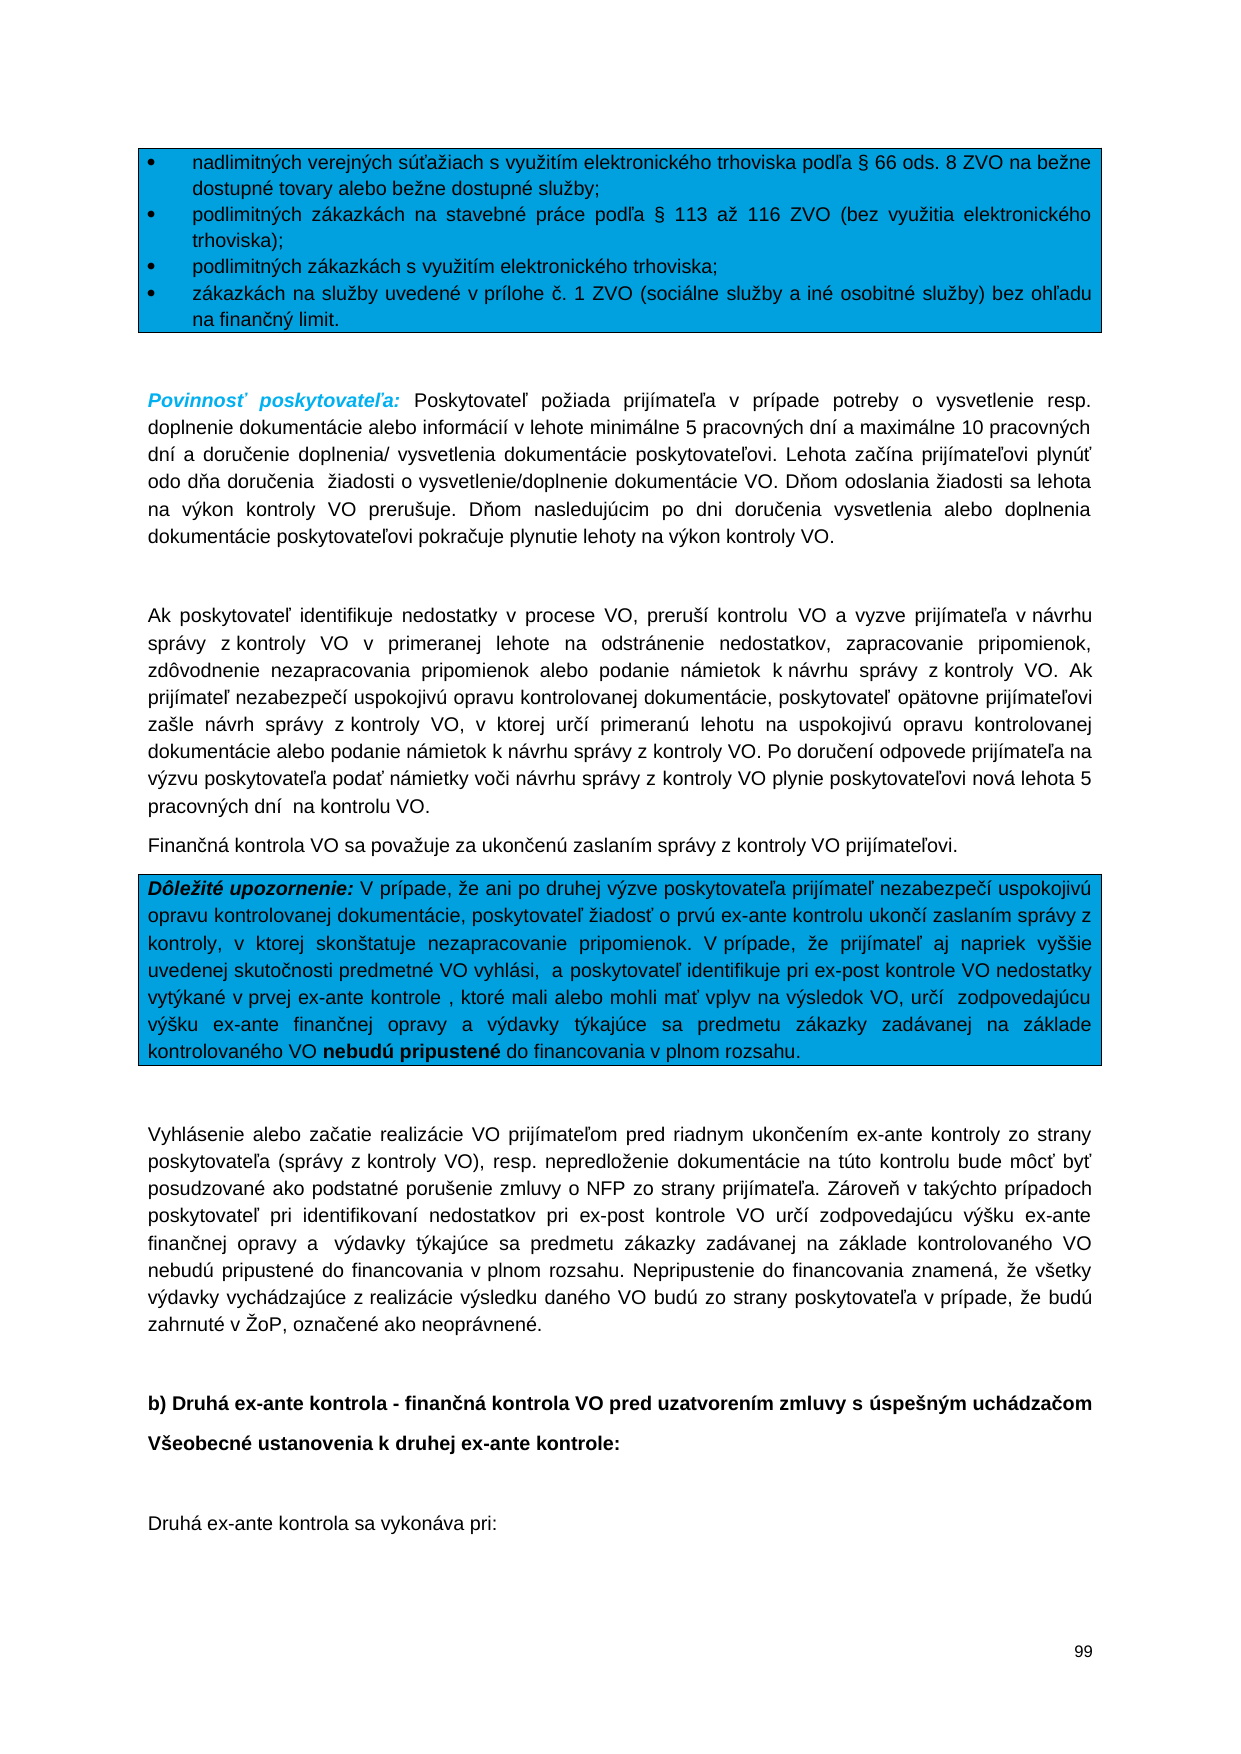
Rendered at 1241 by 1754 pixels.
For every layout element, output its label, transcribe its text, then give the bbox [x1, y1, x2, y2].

list nadlimitných verejných súťažiach s využitím elektronického trhoviska podľa § 66 ods. 8 ZVO na bežne dostupné tovary alebo bežne dostupné služby; [139, 149, 1101, 200]
text Finančná kontrola VO sa považuje za ukončenú zaslaním správy z kontroly VO prijímateľovi. [148, 834, 1092, 857]
text Dôležité upozornenie: V prípade, že ani po druhej výzve poskytovateľa prijímateľ nezabezpečí uspokojivú opravu kontrolovanej dokumentácie, poskytovateľ žiadosť o prvú ex-ante kontrolu ukončí zaslaním správy z kontroly, v ktorej skonštatuje nezapracovanie pripomienok. V prípade, že prijímateľ aj napriek vyššie uvedenej skutočnosti predmetné VO vyhlási, a poskytovateľ identifikuje pri ex-post kontrole VO nedostatky vytýkané v prvej ex-ante kontrole , ktoré mali alebo mohli mať vplyv na výsledok VO, určí zodpovedajúcu výšku ex-ante finančnej opravy a výdavky týkajúce sa predmetu zákazky zadávanej na základe kontrolovaného VO nebudú pripustené do financovania v plnom rozsahu. [139, 875, 1101, 1065]
text b) Druhá ex-ante kontrola - finančná kontrola VO pred uzatvorením zmluvy s úspešným uchádzačom [148, 1392, 1092, 1415]
text Všeobecné ustanovenia k druhej ex-ante kontrole: [148, 1432, 1092, 1455]
list podlimitných zákazkách na stavebné práce podľa § 113 až 116 ZVO (bez využitia elektronického trhoviska); [139, 200, 1101, 252]
text Ak poskytovateľ identifikuje nedostatky v procese VO, preruší kontrolu VO a vyzve prijímateľa v návrhu správy z kontroly VO v primeranej lehote na odstránenie nedostatkov, zapracovanie pripomienok, zdôvodnenie nezapracovania pripomienok alebo podanie námietok k návrhu správy z kontroly VO. Ak prijímateľ nezabezpečí uspokojivú opravu kontrolovanej dokumentácie, poskytovateľ opätovne prijímateľovi zašle návrh správy z kontroly VO, v ktorej určí primeranú lehotu na uspokojivú opravu kontrolovanej dokumentácie alebo podanie námietok k návrhu správy z kontroly VO. Po doručení odpovede prijímateľa na výzvu poskytovateľa podať námietky voči návrhu správy z kontroly VO plynie poskytovateľovi nová lehota 5 pracovných dní na kontrolu VO. [148, 604, 1092, 817]
text Druhá ex-ante kontrola sa vykonáva pri: [148, 1511, 1092, 1534]
text Povinnosť poskytovateľa: Poskytovateľ požiada prijímateľa v prípade potreby o vysvetlenie resp. doplnenie dokumentácie alebo informácií v lehote minimálne 5 pracovných dní a maximálne 10 pracovných dní a doručenie doplnenia/ vysvetlenia dokumentácie poskytovateľovi. Lehota začína prijímateľovi plynúť odo dňa doručenia žiadosti o vysvetlenie/doplnenie dokumentácie VO. Dňom odoslania žiadosti sa lehota na výkon kontroly VO prerušuje. Dňom nasledujúcim po dni doručenia vysvetlenia alebo doplnenia dokumentácie poskytovateľovi pokračuje plynutie lehoty na výkon kontroly VO. [148, 389, 1092, 547]
list podlimitných zákazkách s využitím elektronického trhoviska; [139, 252, 1101, 278]
list zákazkách na služby uvedené v prílohe č. 1 ZVO (sociálne služby a iné osobitné služby) bez ohľadu na finančný limit. [139, 278, 1101, 332]
text Vyhlásenie alebo začatie realizácie VO prijímateľom pred riadnym ukončením ex-ante kontroly zo strany poskytovateľa (správy z kontroly VO), resp. nepredloženie dokumentácie na túto kontrolu bude môcť byť posudzované ako podstatné porušenie zmluvy o NFP zo strany prijímateľa. Zároveň v takýchto prípadoch poskytovateľ pri identifikovaní nedostatkov pri ex-post kontrole VO určí zodpovedajúcu výšku ex-ante finančnej opravy a výdavky týkajúce sa predmetu zákazky zadávanej na základe kontrolovaného VO nebudú pripustené do financovania v plnom rozsahu. Nepripustenie do financovania znamená, že všetky výdavky vychádzajúce z realizácie výsledku daného VO budú zo strany poskytovateľa v prípade, že budú zahrnuté v ŽoP, označené ako neoprávnené. [148, 1123, 1092, 1336]
